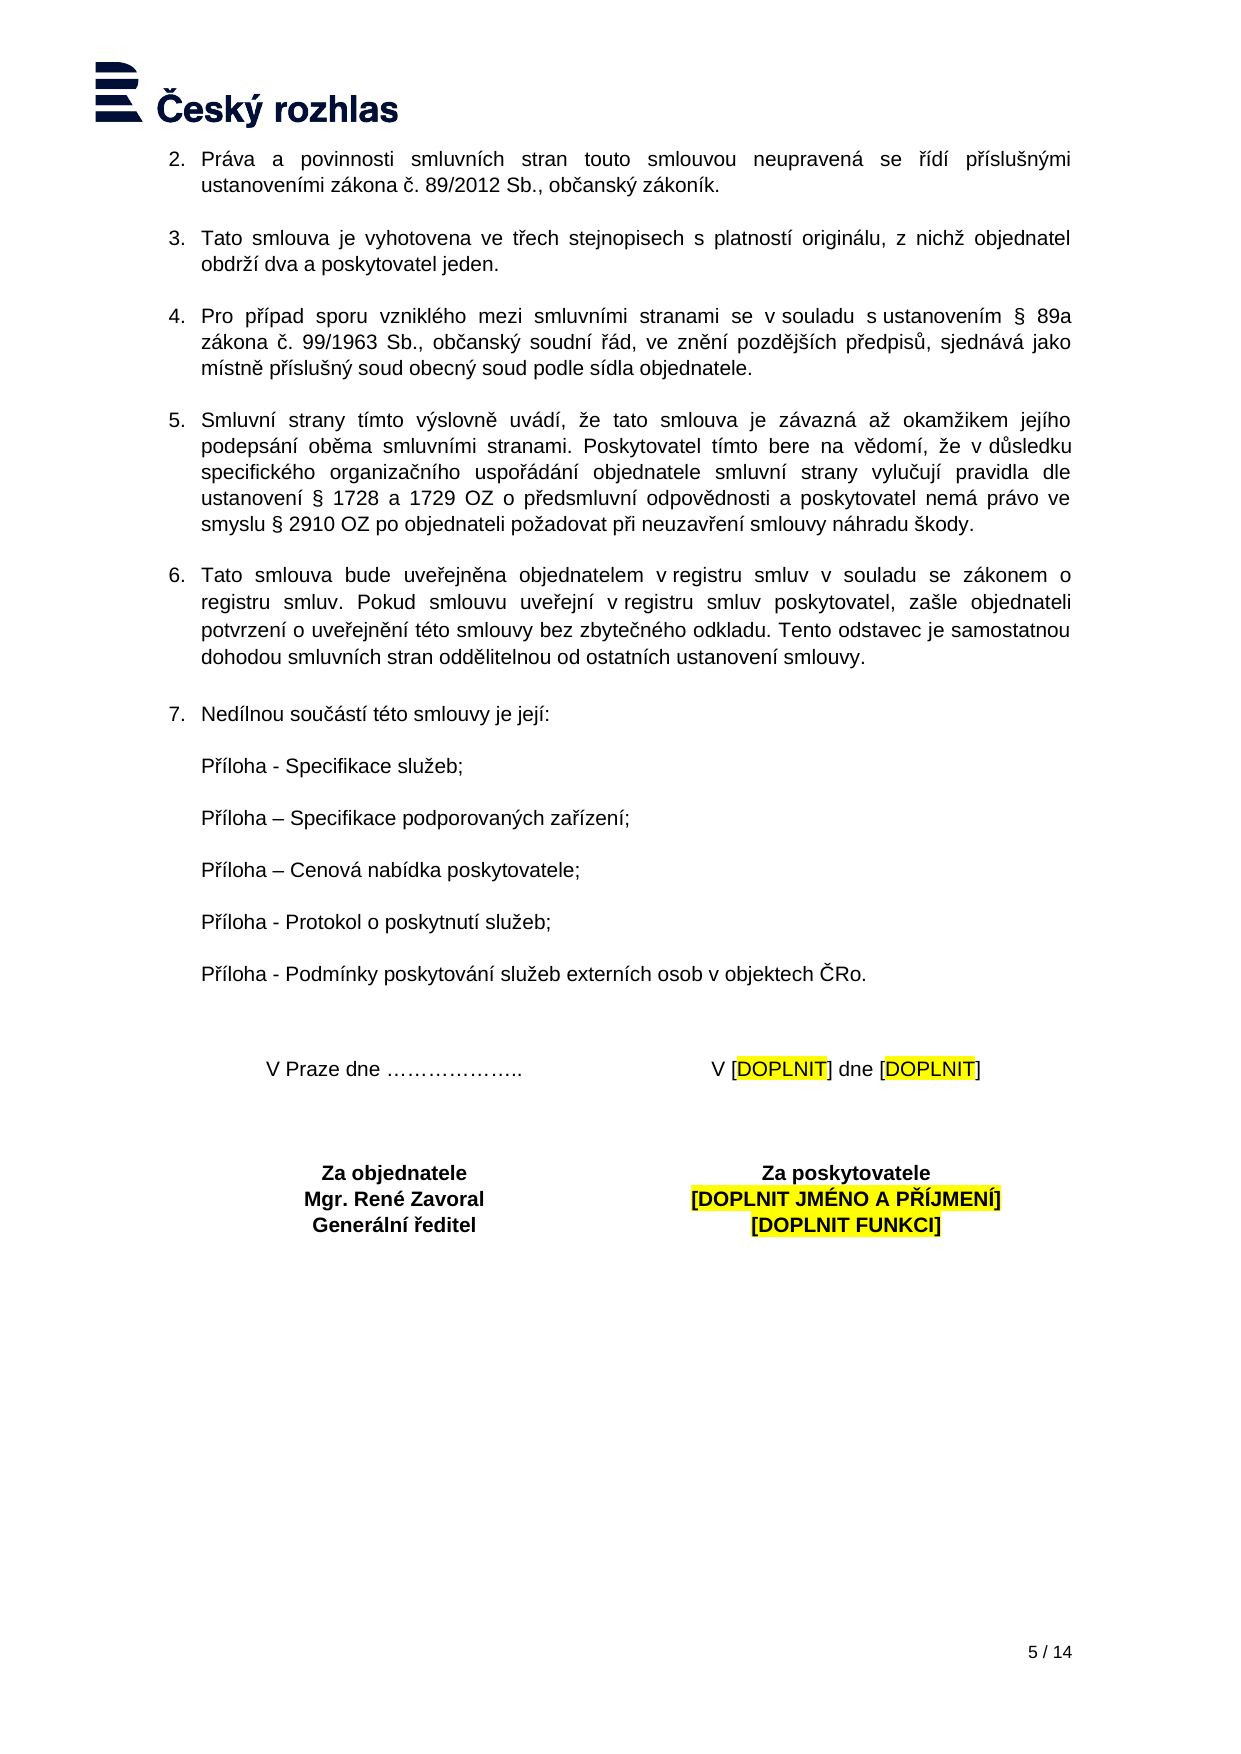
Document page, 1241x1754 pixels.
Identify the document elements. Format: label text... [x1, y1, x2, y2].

list Příloha – Cenová nabídka poskytovatele; [201, 856, 1072, 882]
list Smluvní strany tímto výslovně uvádí, že tato smlouva je závazná až okamžikem jejího podepsání oběma smluvními stranami. Poskytovatel tímto bere na vědomí, že v důsledku specifického organizačního uspořádání objednatele smluvní strany vylučují pravidla dle ustanovení § 1728 a 1729 OZ o předsmluvní odpovědnosti a poskytovatel nemá právo ve smyslu § 2910 OZ po objednateli požadovat při neuzavření smlouvy náhradu škody. [168, 406, 1072, 537]
list Tato smlouva bude uveřejněna objednatelem v registru smluv v souladu se zákonem o registru smluv. Pokud smlouvu uveřejní v registru smluv poskytovatel, zašle objednateli potvrzení o uveřejnění této smlouvy bez zbytečného odkladu. Tento odstavec je samostatnou dohodou smluvních stran oddělitelnou od ostatních ustanovení smlouvy. [168, 563, 1072, 669]
list Tato smlouva je vyhotovena ve třech stejnopisech s platností originálu, z nichž objednatel obdrží dva a poskytovatel jeden. [168, 224, 1072, 276]
table_header V [DOPLNIT] dne [DOPLNIT] [620, 1055, 1072, 1081]
picture [95, 62, 398, 128]
list Příloha - Podmínky poskytování služeb externích osob v objektech ČRo. [198, 961, 1072, 987]
table_cell Za poskytovatele [DOPLNIT JMÉNO A PŘÍJMENÍ] [DOPLNIT FUNKCI] [620, 1081, 1072, 1237]
list Práva a povinnosti smluvních stran touto smlouvou neupravená se řídí příslušnými ustanoveními zákona č. 89/2012 Sb., občanský zákoník. [168, 146, 1072, 198]
list Příloha – Specifikace podporovaných zařízení; [201, 804, 1072, 830]
list Pro případ sporu vzniklého mezi smluvními stranami se v souladu s ustanovením § 89a zákona č. 99/1963 Sb., občanský soudní řád, ve znění pozdějších předpisů, sjednává jako místně příslušný soud obecný soud podle sídla objednatele. [168, 302, 1072, 380]
table_cell Za objednatele Mgr. René Zavoral Generální ředitel [168, 1081, 620, 1237]
subtitle Příloha - Specifikace služeb; [168, 752, 1072, 778]
table_header V Praze dne ……………….. [168, 1055, 620, 1081]
list Příloha - Protokol o poskytnutí služeb; [201, 908, 1072, 934]
list Nedílnou součástí této smlouvy je její: [168, 700, 1072, 726]
